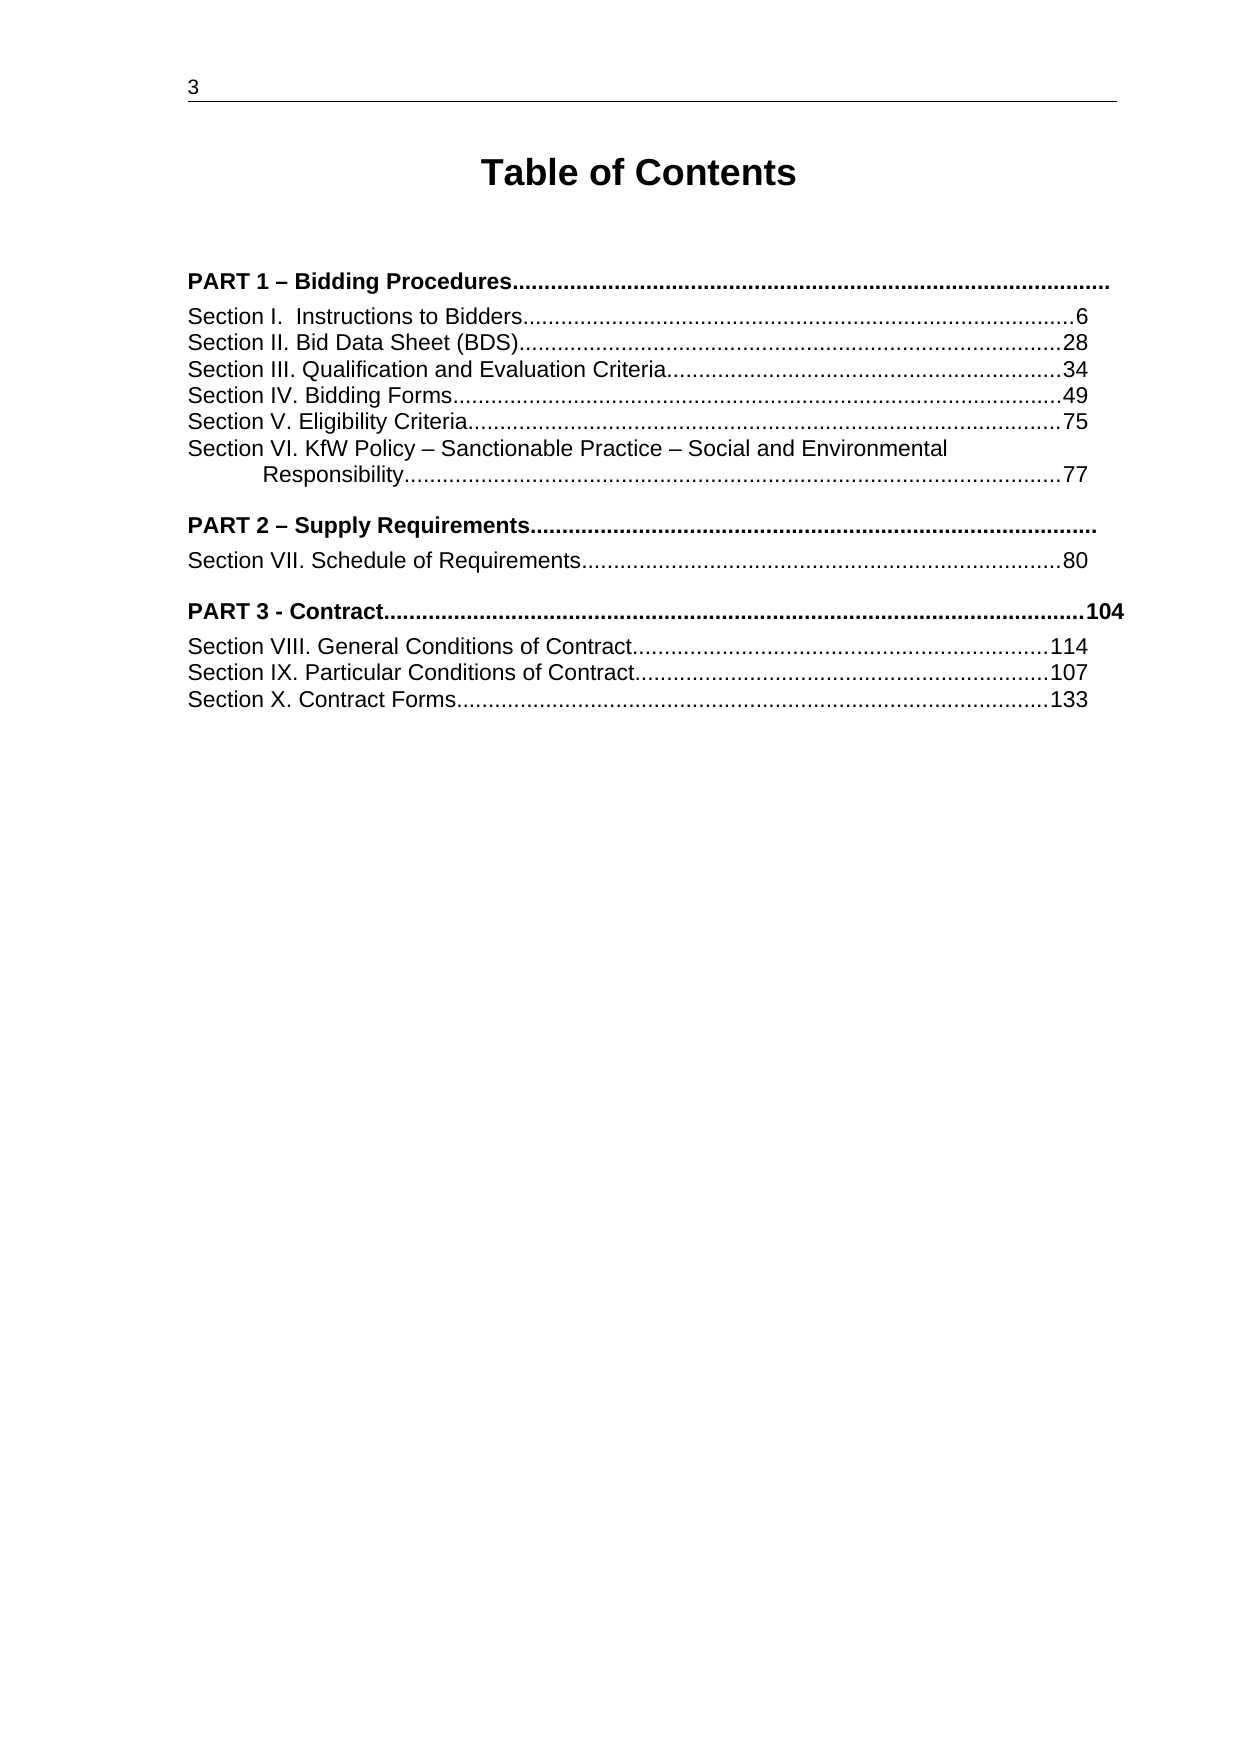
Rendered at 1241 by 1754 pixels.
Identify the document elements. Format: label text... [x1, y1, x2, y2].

text PART 2 – Supply Requirements 79 [187, 512, 1090, 539]
text PART 1 – Bidding Procedures 5 [187, 268, 1090, 294]
text Section II. Bid Data Sheet (BDS) 28 [187, 329, 1090, 356]
text Section III. Qualification and Evaluation Criteria 34 [187, 356, 1090, 382]
text Section VII. Schedule of Requirements 80 [187, 547, 1090, 573]
text Section IV. Bidding Forms 49 [187, 382, 1090, 408]
text Section X. Contract Forms 133 [187, 686, 1090, 712]
text PART 3 - Contract 104 [187, 598, 1090, 625]
text Section IX. Particular Conditions of Contract 107 [187, 659, 1090, 686]
text Section V. Eligibility Criteria 75 [187, 408, 1090, 434]
text Section VI. KfW Policy – Sanctionable Practice – Social and Environmental Responsibility 77 [187, 434, 1090, 487]
text Table of Contents [187, 150, 1090, 193]
text Section I. Instructions to Bidders 6 [187, 303, 1090, 329]
text Section VIII. General Conditions of Contract 114 [187, 633, 1090, 659]
